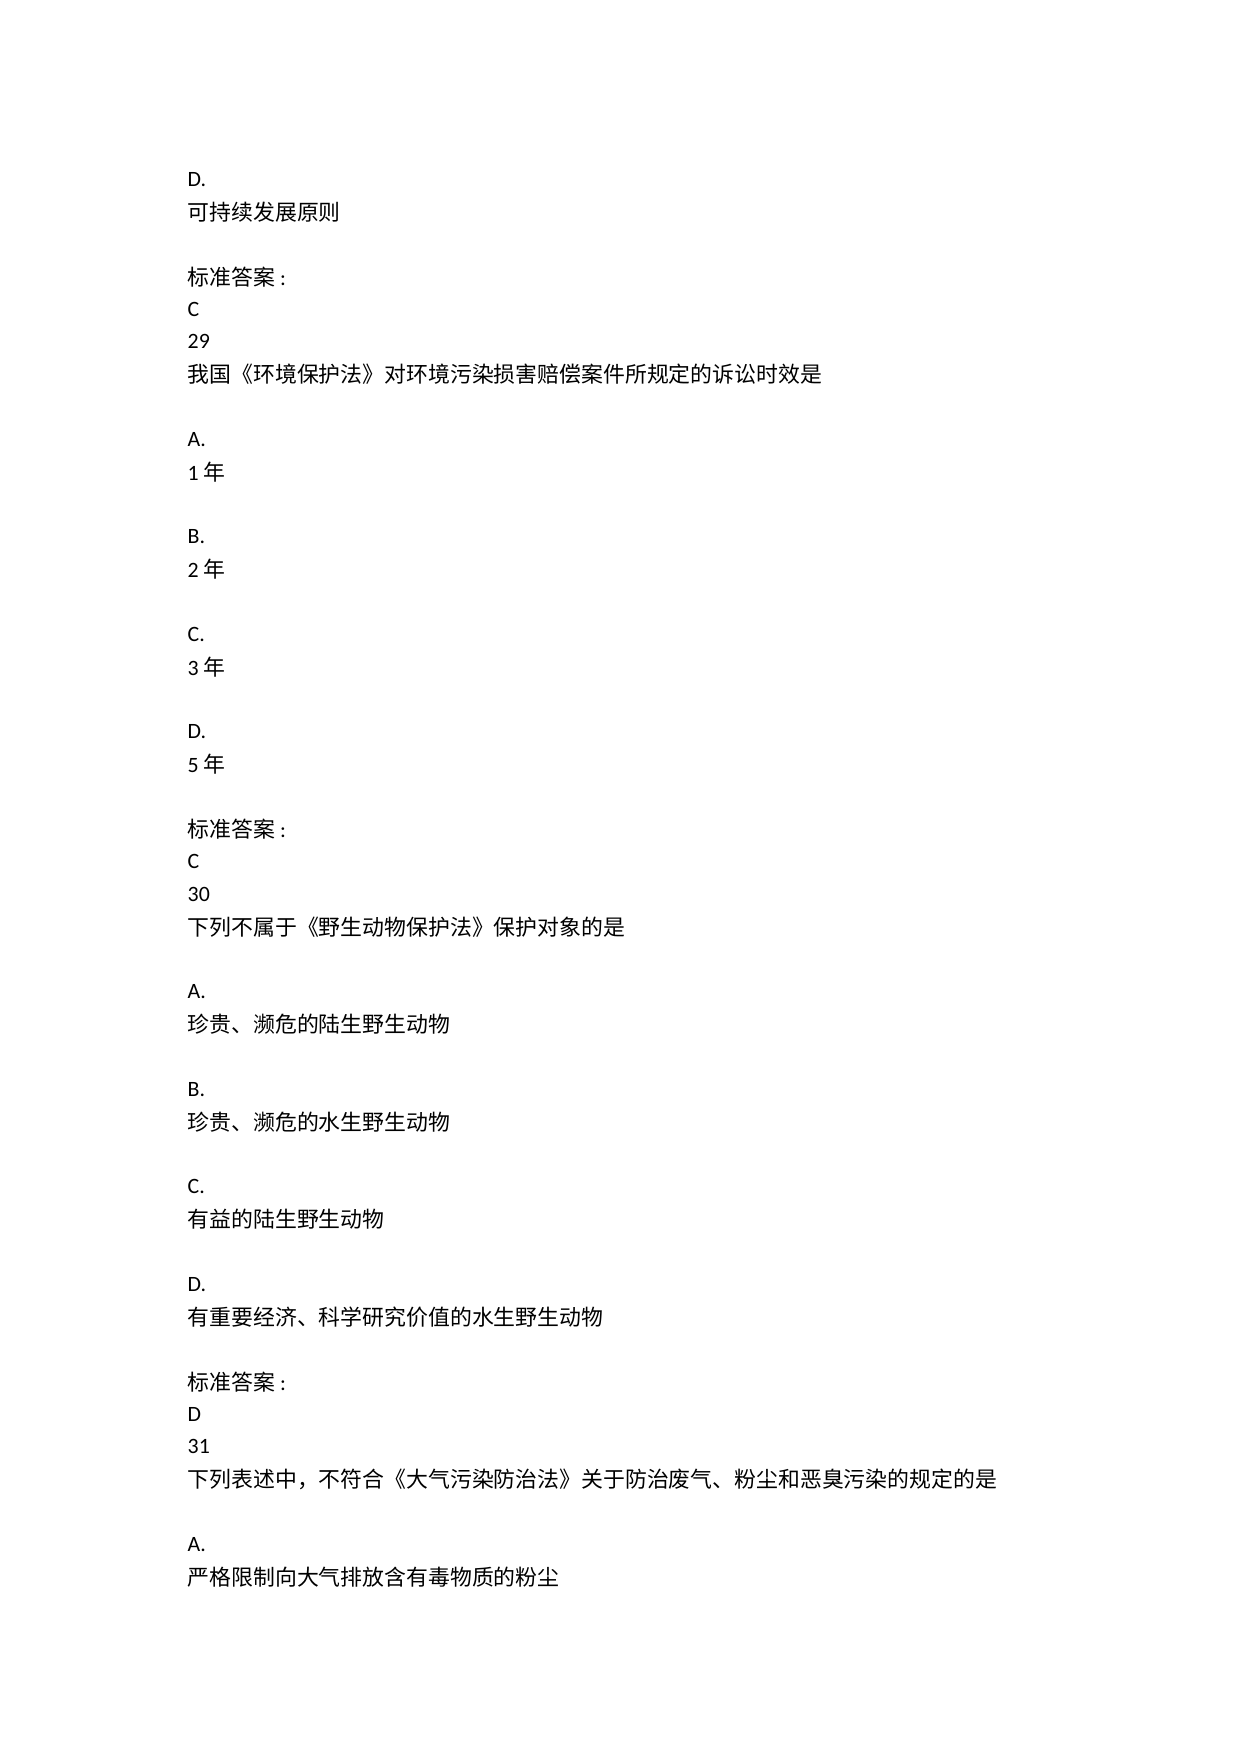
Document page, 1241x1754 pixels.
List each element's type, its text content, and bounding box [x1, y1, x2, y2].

text 5年 [187, 747, 1053, 779]
text 标准答案 : [187, 259, 1053, 292]
text C [187, 844, 1053, 877]
text 2年 [187, 552, 1053, 584]
text 31 [187, 1429, 1053, 1462]
text 下列表述中，不符合《大气污染防治法》关于防治废气、粉尘和恶臭污染的规定的是 [187, 1462, 1053, 1494]
text 标准答案 : [187, 812, 1053, 844]
text C [187, 292, 1053, 324]
text 珍贵、濒危的水生野生动物 [187, 1104, 1053, 1137]
text 标准答案 : [187, 1364, 1053, 1397]
text 30 [187, 877, 1053, 909]
text A. [187, 422, 1053, 454]
text C. [187, 617, 1053, 649]
text D. [187, 714, 1053, 747]
text 有重要经济、科学研究价值的水生野生动物 [187, 1299, 1053, 1332]
text B. [187, 519, 1053, 552]
text 可持续发展原则 [187, 194, 1053, 227]
text B. [187, 1072, 1053, 1104]
text D. [187, 1267, 1053, 1299]
text 严格限制向大气排放含有毒物质的粉尘 [187, 1559, 1053, 1592]
text 我国《环境保护法》对环境污染损害赔偿案件所规定的诉讼时效是 [187, 357, 1053, 389]
text 下列不属于《野生动物保护法》保护对象的是 [187, 909, 1053, 942]
text D [187, 1397, 1053, 1429]
text 有益的陆生野生动物 [187, 1202, 1053, 1234]
text C. [187, 1169, 1053, 1202]
text D. [187, 162, 1053, 194]
text A. [187, 1527, 1053, 1559]
text 珍贵、濒危的陆生野生动物 [187, 1007, 1053, 1039]
text 1年 [187, 454, 1053, 487]
text 3年 [187, 649, 1053, 682]
text 29 [187, 324, 1053, 357]
text A. [187, 974, 1053, 1007]
